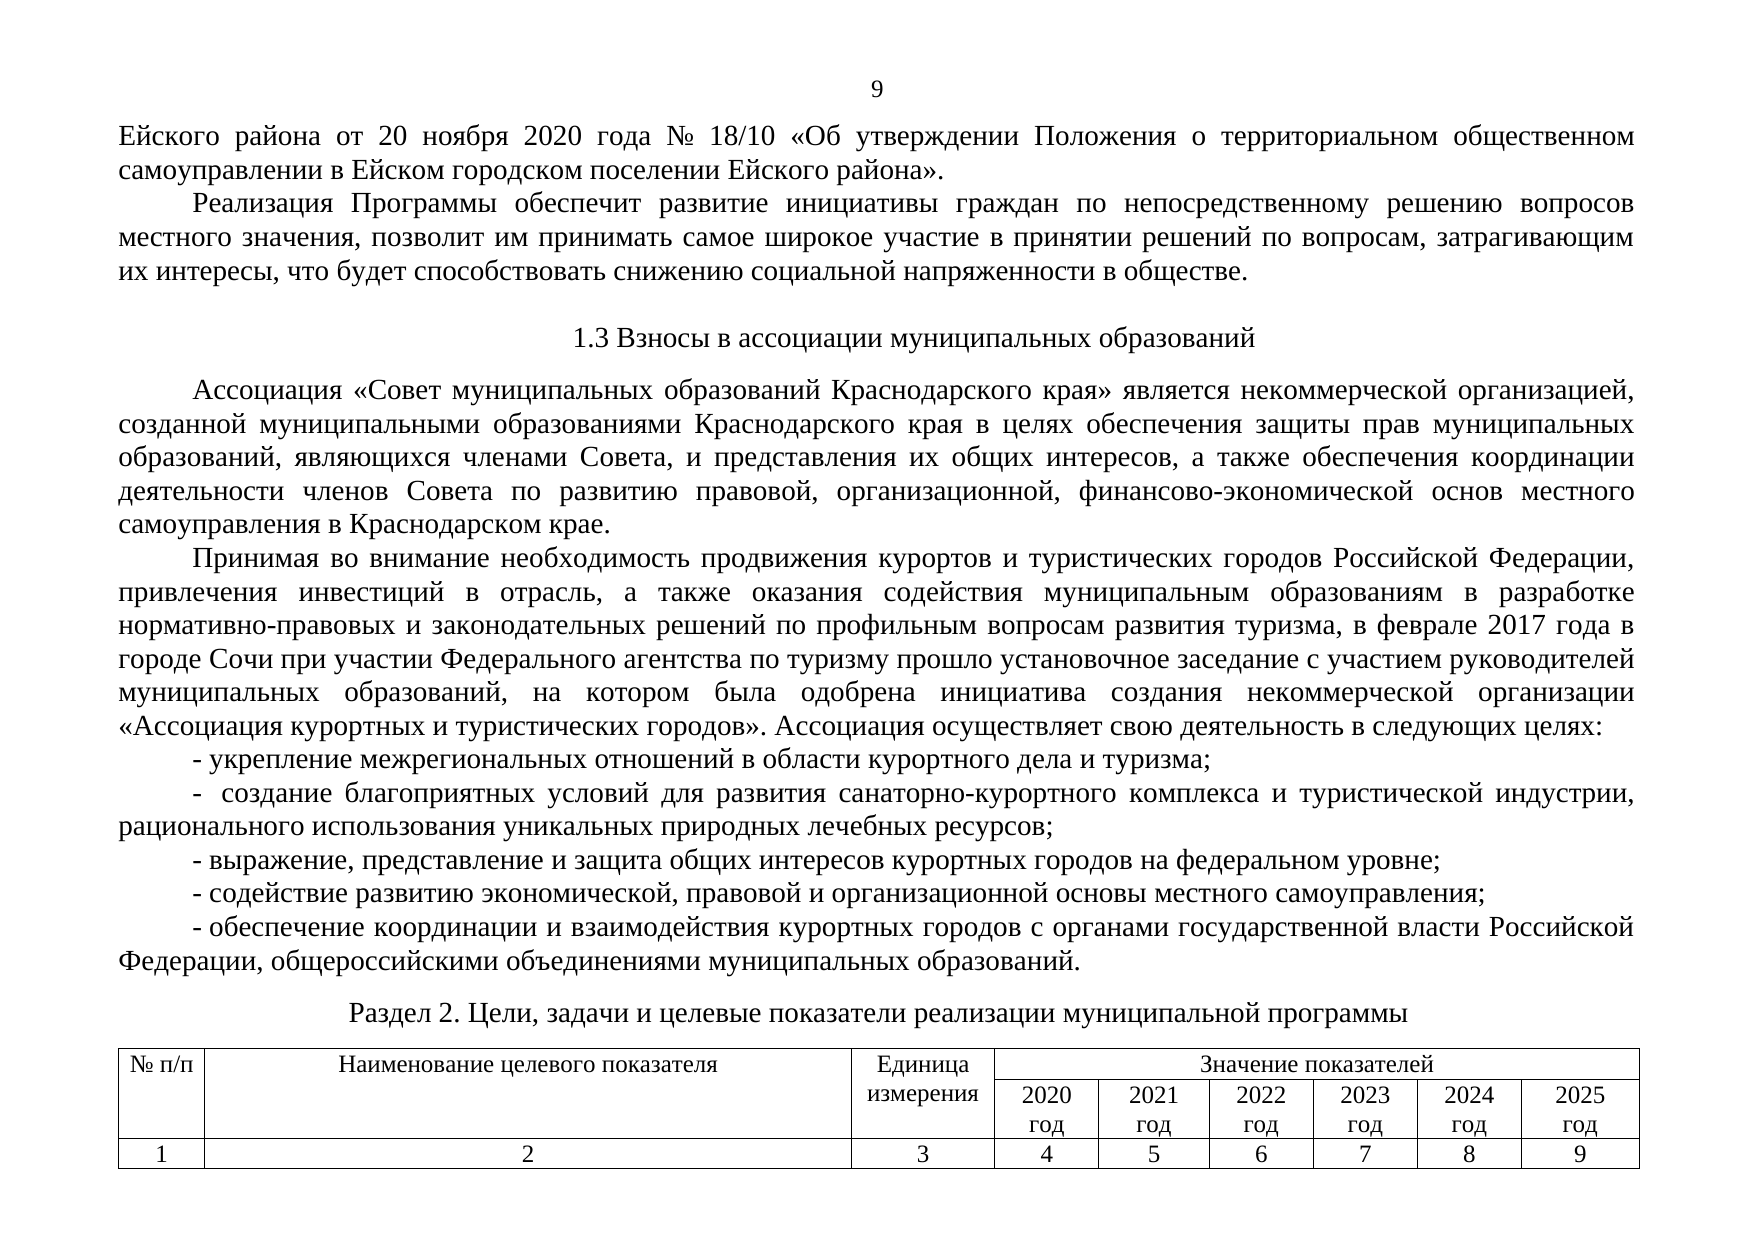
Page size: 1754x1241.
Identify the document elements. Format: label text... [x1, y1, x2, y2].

table_header № п/п [119, 1049, 204, 1138]
table_cell 2022 год [1210, 1080, 1313, 1138]
text Раздел 2. Цели, задачи и целевые показатели реализации муниципальной программы [118, 995, 1639, 1029]
table_cell 9 [1522, 1139, 1639, 1168]
text - создание благоприятных условий для развития санаторно-курортного комплекса и туристической индустрии, рационального использования уникальных природных лечебных ресурсов; [118, 775, 1636, 842]
table_cell 5 [1099, 1139, 1209, 1168]
text - выражение, представление и защита общих интересов курортных городов на федеральном уровне; [118, 842, 1636, 876]
table_cell 2 [205, 1139, 851, 1168]
table_cell 4 [995, 1139, 1098, 1168]
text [118, 118, 1636, 186]
table_cell 2023 год [1314, 1080, 1417, 1138]
table_cell 7 [1314, 1139, 1417, 1168]
text Ассоциация «Совет муниципальных образований Краснодарского края» является некоммерческой организацией, созданной муниципальными образованиями Краснодарского края в целях обеспечения защиты прав муниципальных образований, являющихся членами Совета, и представления их общих интересов, а также обеспечения координации деятельности членов Совета по развитию правовой, организационной, финансово-экономической основ местного самоуправления в Краснодарском крае. [118, 372, 1636, 540]
table_cell 6 [1210, 1139, 1313, 1168]
table_cell 2021 год [1099, 1080, 1209, 1138]
table_header Единица измерения [852, 1049, 994, 1138]
text Принимая во внимание необходимость продвижения курортов и туристических городов Российской Федерации, привлечения инвестиций в отрасль, а также оказания содействия муниципальным образованиям в разработке нормативно-правовых и законодательных решений по профильным вопросам развития туризма, в феврале 2017 года в городе Сочи при участии Федерального агентства по туризму прошло установочное заседание с участием руководителей муниципальных образований, на котором была одобрена инициатива создания некоммерческой организации «Ассоциация курортных и туристических городов». Ассоциация осуществляет свою деятельность в следующих целях: [118, 540, 1636, 741]
table_header Значение показателей [995, 1049, 1639, 1079]
table_cell 2025 год [1522, 1080, 1639, 1138]
table_cell 8 [1418, 1139, 1521, 1168]
table_cell 3 [852, 1139, 994, 1168]
text 1.3 Взносы в ассоциации муниципальных образований [118, 320, 1636, 353]
table_cell 2024 год [1418, 1080, 1521, 1138]
text Реализация Программы обеспечит развитие инициативы граждан по непосредственному решению вопросов местного значения, позволит им принимать самое широкое участие в принятии решений по вопросам, затрагивающим их интересы, что будет способствовать снижению социальной напряженности в обществе. [118, 186, 1636, 286]
text - обеспечение координации и взаимодействия курортных городов с органами государственной власти Российской Федерации, общероссийскими объединениями муниципальных образований. [118, 909, 1636, 976]
text - укрепление межрегиональных отношений в области курортного дела и туризма; [118, 741, 1636, 775]
text - содействие развитию экономической, правовой и организационной основы местного самоуправления; [118, 876, 1636, 909]
table_cell 1 [119, 1139, 204, 1168]
table_cell 2020 год [995, 1080, 1098, 1138]
table_header Наименование целевого показателя [205, 1049, 851, 1138]
